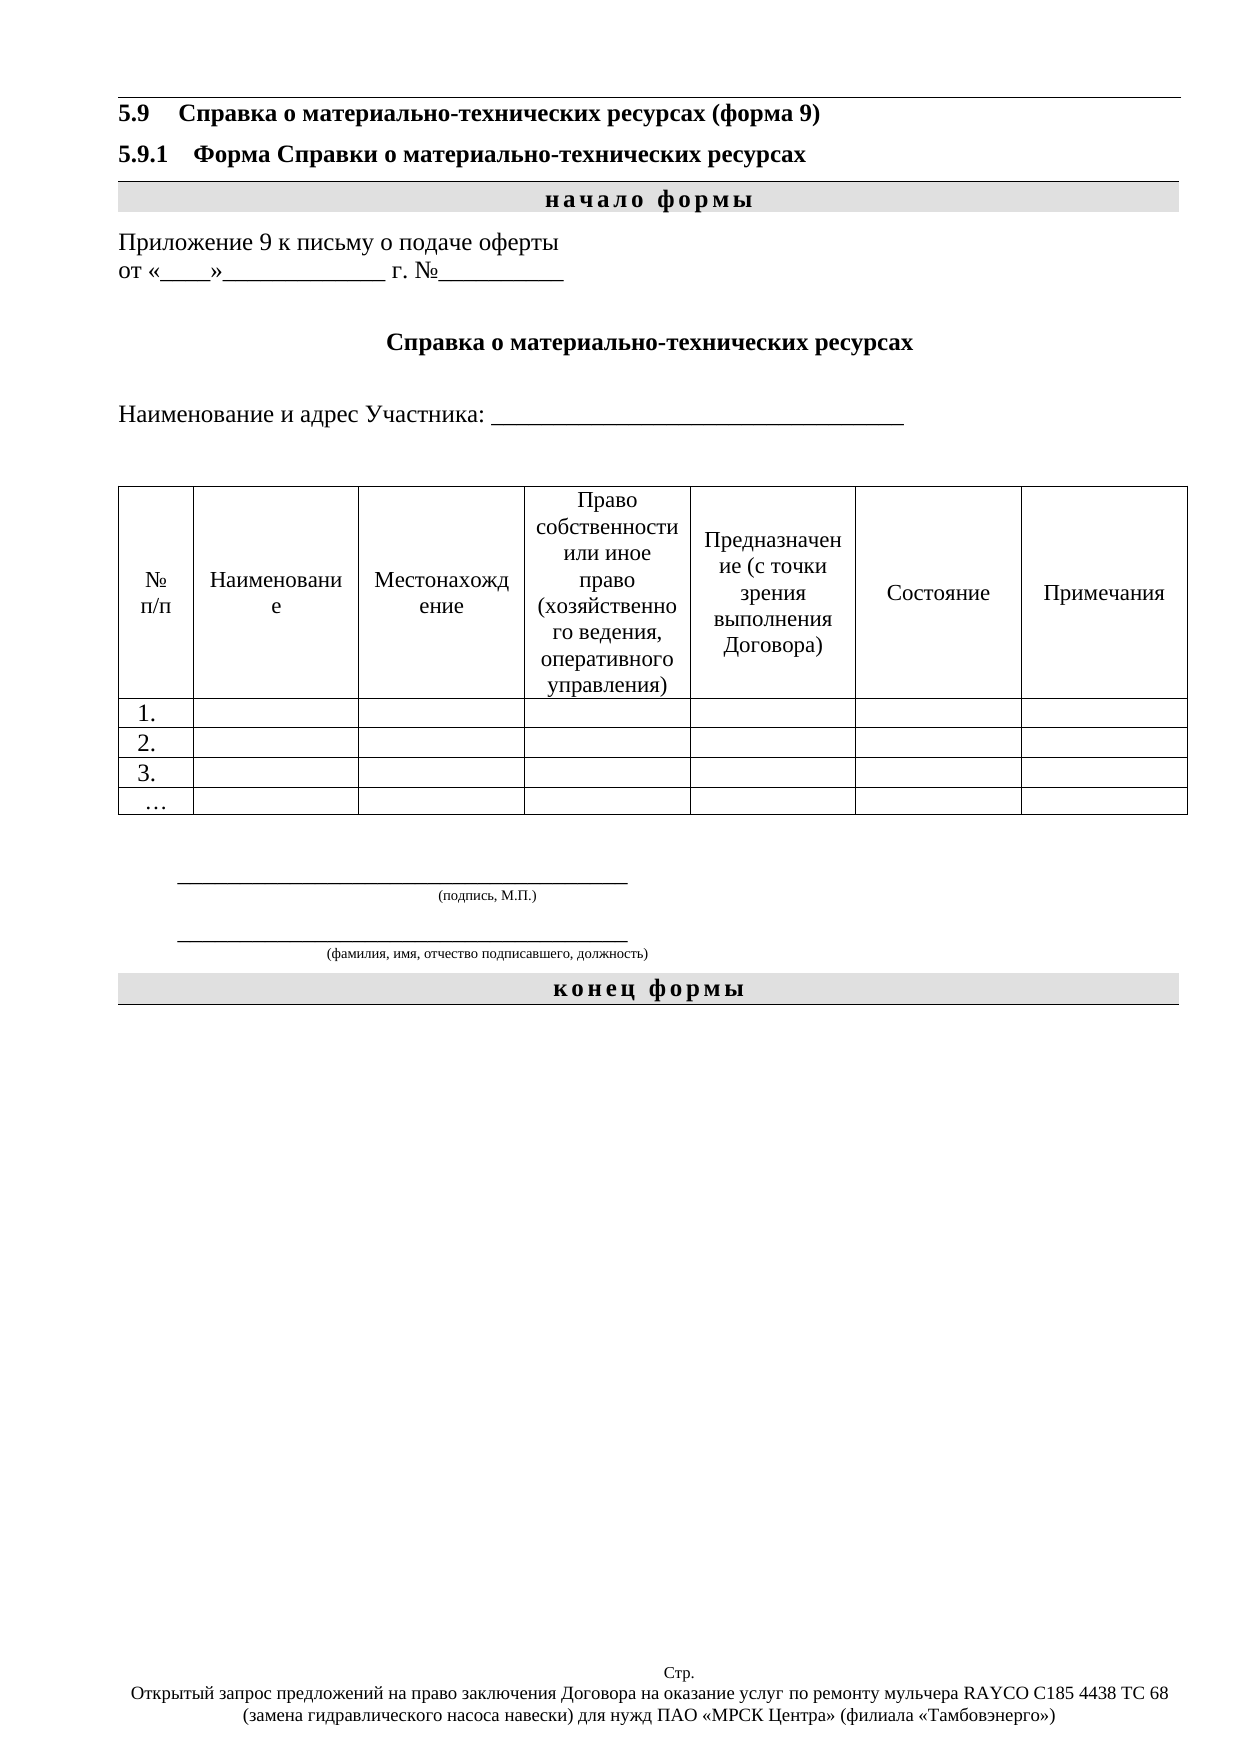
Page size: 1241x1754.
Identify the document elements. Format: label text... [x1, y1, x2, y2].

table_cell [691, 758, 855, 787]
table_cell [119, 728, 193, 757]
table_cell [359, 788, 524, 814]
subtitle Справка о материально-технических ресурсах (форма 9) [118, 98, 1181, 127]
table_cell [1022, 788, 1187, 814]
text начало формы [118, 182, 1179, 212]
table_header № п/п [119, 487, 193, 697]
text (фамилия, имя, отчество подписавшего, должность) [118, 944, 797, 973]
table_cell [691, 788, 855, 814]
table_cell [691, 699, 855, 727]
table_cell [1022, 728, 1187, 757]
table_cell [194, 758, 358, 787]
table_cell [856, 758, 1021, 787]
table_cell [359, 728, 524, 757]
table_cell … [119, 788, 193, 814]
table_header Право собственности или иное право (хозяйственного ведения, оперативного управления) [525, 487, 690, 697]
text Справка о материально-технических ресурсах [118, 327, 1181, 356]
table_cell [856, 788, 1021, 814]
table_cell [119, 699, 193, 727]
text Наименование и адрес Участника: _________________________________ [118, 399, 1181, 428]
table_cell [119, 758, 193, 787]
table_cell [194, 728, 358, 757]
table_cell [194, 788, 358, 814]
table_cell [525, 788, 690, 814]
table_cell [691, 728, 855, 757]
table_cell [525, 728, 690, 757]
table_header Предназначение (с точки зрения выполнения Договора) [691, 487, 855, 697]
table_header Состояние [856, 487, 1021, 697]
table_cell [359, 699, 524, 727]
text конец формы [118, 973, 1179, 1004]
table_cell [1022, 758, 1187, 787]
table_header Примечания [1022, 487, 1187, 697]
table_cell [359, 758, 524, 787]
table_cell [194, 699, 358, 727]
table_cell [856, 728, 1021, 757]
subtitle Форма Справки о материально-технических ресурсах [118, 139, 1181, 168]
table_cell [525, 699, 690, 727]
text (подпись, М.П.) [118, 887, 797, 916]
text ____________________________________ [118, 858, 1181, 887]
table_cell [856, 699, 1021, 727]
table_cell [525, 758, 690, 787]
table_header Наименование [194, 487, 358, 697]
text Приложение 9 к письму о подаче оферты от «____»_____________ г. №__________ [118, 227, 1181, 284]
table_cell [1022, 699, 1187, 727]
table_header Местонахождение [359, 487, 524, 697]
text ____________________________________ [118, 916, 1181, 944]
